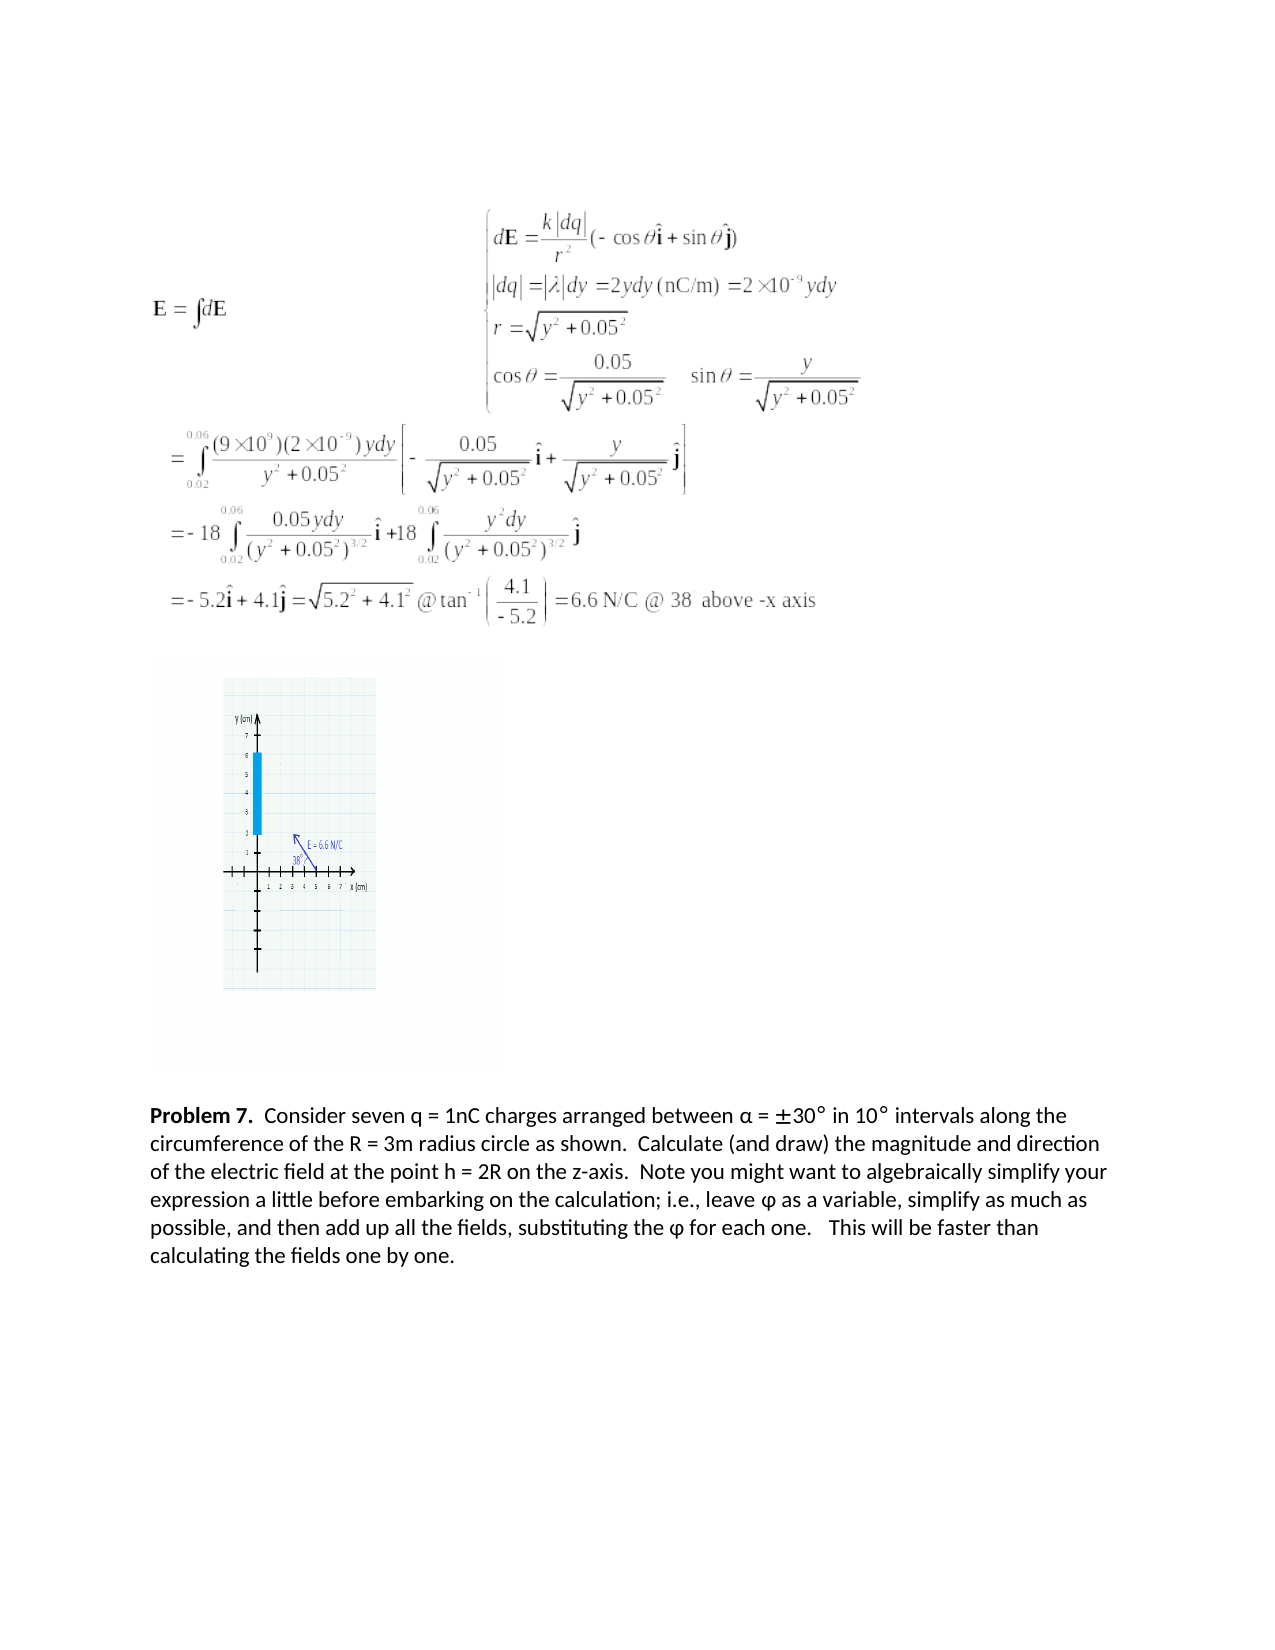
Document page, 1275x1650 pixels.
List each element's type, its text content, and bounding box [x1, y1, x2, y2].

text Problem 7. Consider seven q = 1nC charges arranged between α = ±30° in 10° intervals along the circumference of the R = 3m radius circle as shown. Calculate (and draw) the magnitude and direction of the electric field at the point h = 2R on the z-axis. Note you might want to algebraically simplify your expression a little before embarking on the calculation; i.e., leave φ as a variable, simplify as much as possible, and then add up all the fields, substituting the φ for each one. This will be faster than calculating the fields one by one. [150, 1101, 1125, 1269]
picture [150, 659, 501, 1073]
